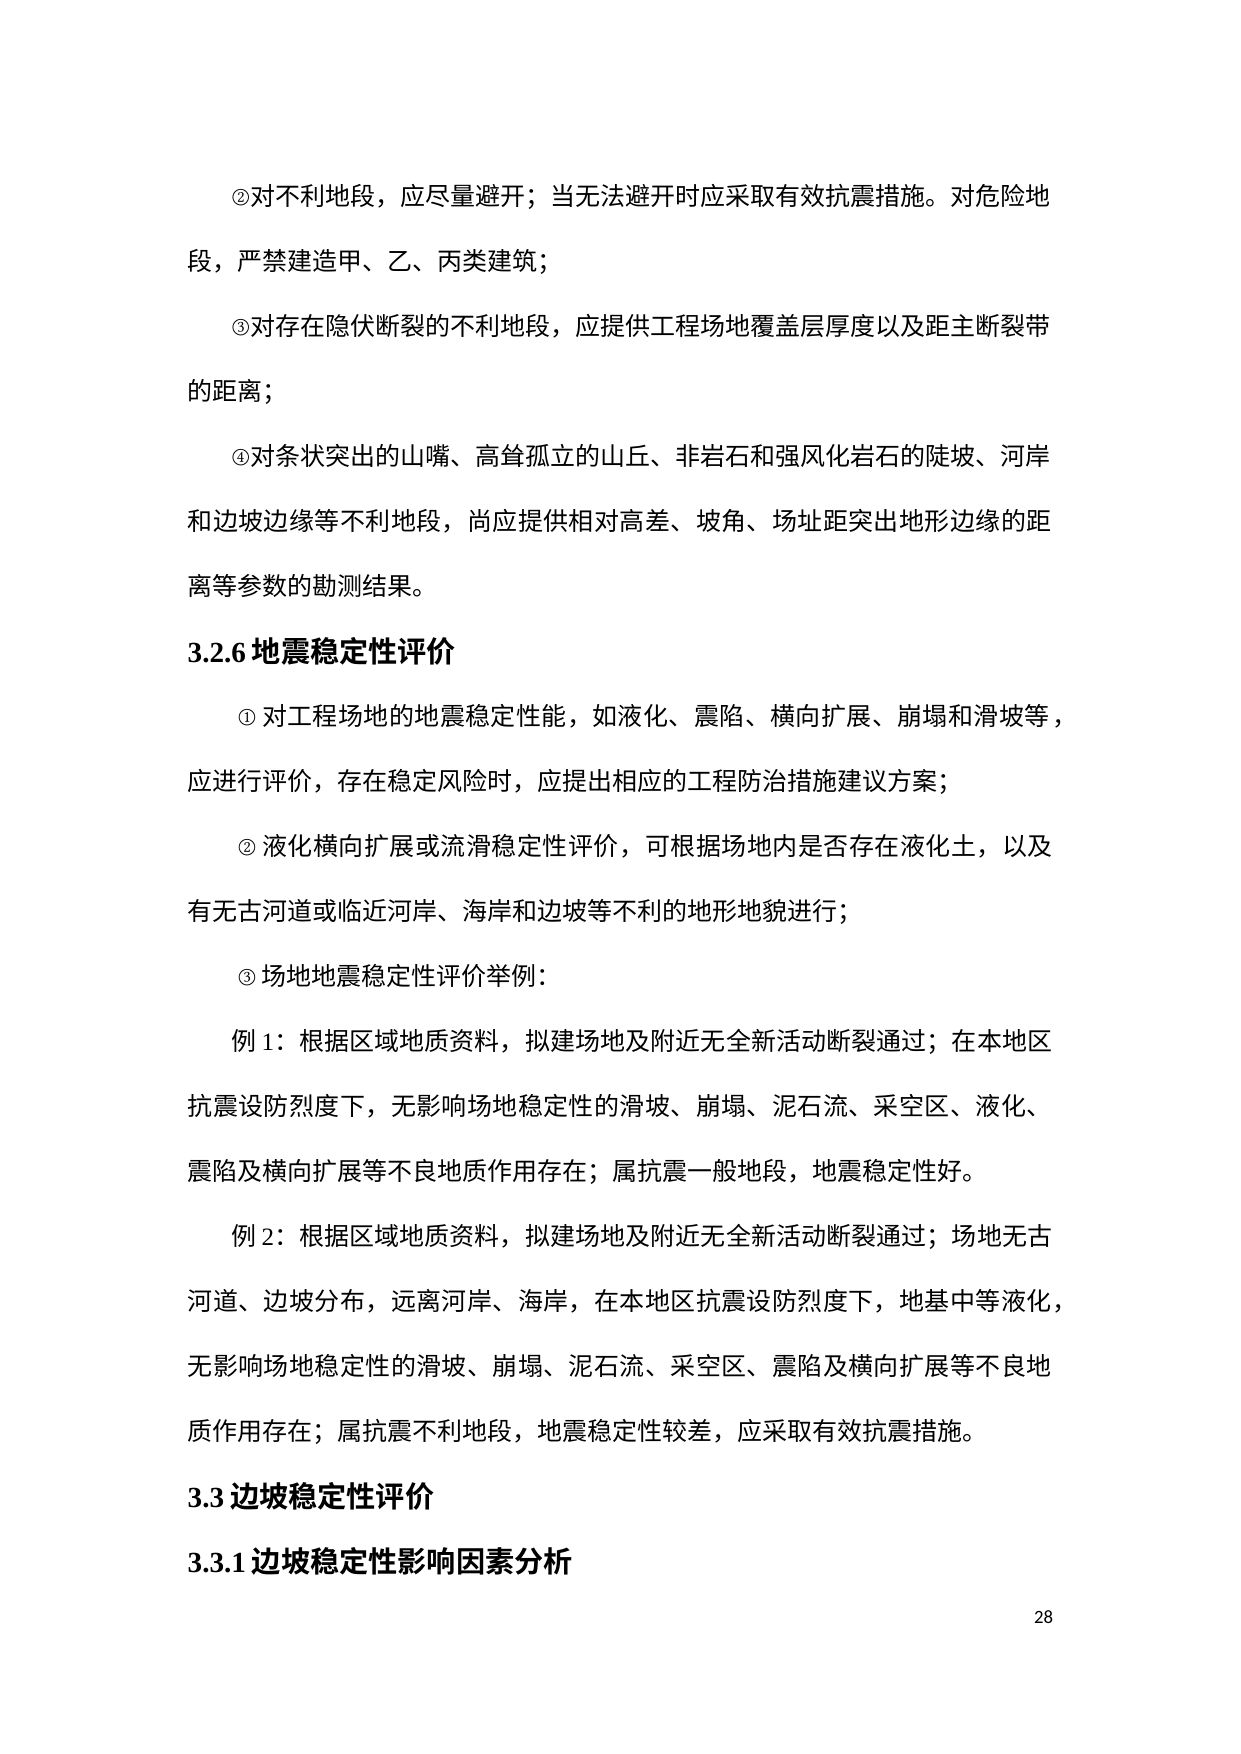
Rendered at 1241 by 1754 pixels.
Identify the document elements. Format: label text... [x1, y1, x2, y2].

text 3.2.6地震稳定性评价 [187, 617, 1053, 682]
subtitle 3.3边坡稳定性评价 [187, 1462, 1053, 1527]
text ①对工程场地的地震稳定性能，如液化、震陷、横向扩展、崩塌和滑坡等，应进行评价，存在稳定风险时，应提出相应的工程防治措施建议方案； [187, 682, 1053, 812]
text 例1：根据区域地质资料，拟建场地及附近无全新活动断裂通过；在本地区抗震设防烈度下，无影响场地稳定性的滑坡、崩塌、泥石流、采空区、液化、震陷及横向扩展等不良地质作用存在；属抗震一般地段，地震稳定性好。 [187, 1007, 1053, 1202]
text ③对存在隐伏断裂的不利地段，应提供工程场地覆盖层厚度以及距主断裂带的距离； [187, 292, 1053, 422]
text ②液化横向扩展或流滑稳定性评价，可根据场地内是否存在液化土，以及有无古河道或临近河岸、海岸和边坡等不利的地形地貌进行； [187, 812, 1053, 942]
text ②对不利地段，应尽量避开；当无法避开时应采取有效抗震措施。对危险地段，严禁建造甲、乙、丙类建筑； [187, 162, 1053, 292]
text 3.3.1边坡稳定性影响因素分析 [187, 1527, 1053, 1592]
text 例2：根据区域地质资料，拟建场地及附近无全新活动断裂通过；场地无古河道、边坡分布，远离河岸、海岸，在本地区抗震设防烈度下，地基中等液化，无影响场地稳定性的滑坡、崩塌、泥石流、采空区、震陷及横向扩展等不良地质作用存在；属抗震不利地段，地震稳定性较差，应采取有效抗震措施。 [187, 1202, 1053, 1462]
text ③场地地震稳定性评价举例： [187, 942, 1053, 1007]
text ④对条状突出的山嘴、高耸孤立的山丘、非岩石和强风化岩石的陡坡、河岸和边坡边缘等不利地段，尚应提供相对高差、坡角、场址距突出地形边缘的距离等参数的勘测结果。 [187, 422, 1053, 617]
